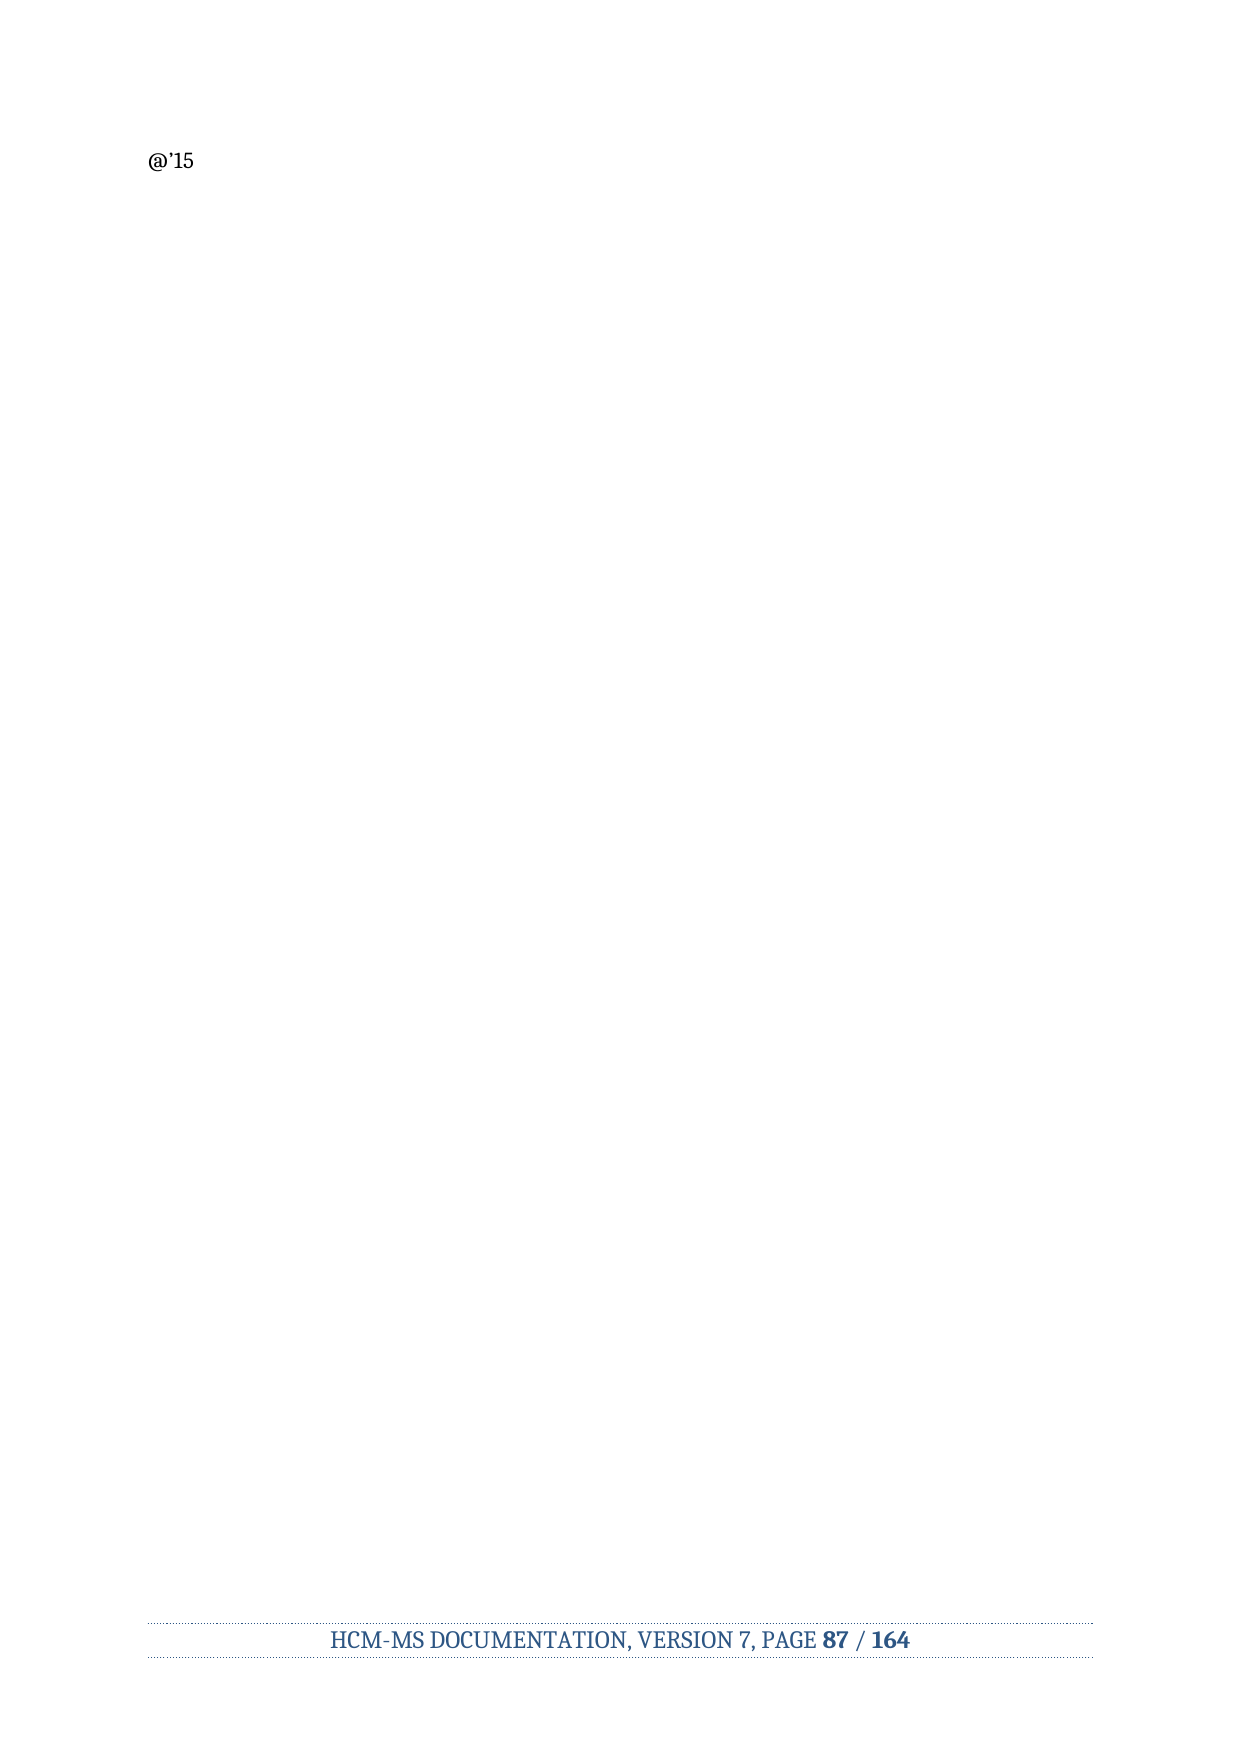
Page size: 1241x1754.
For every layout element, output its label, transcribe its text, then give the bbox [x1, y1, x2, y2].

text @’15Combine wb and nb corr_df and apply to perm_fs [148, 148, 1093, 174]
